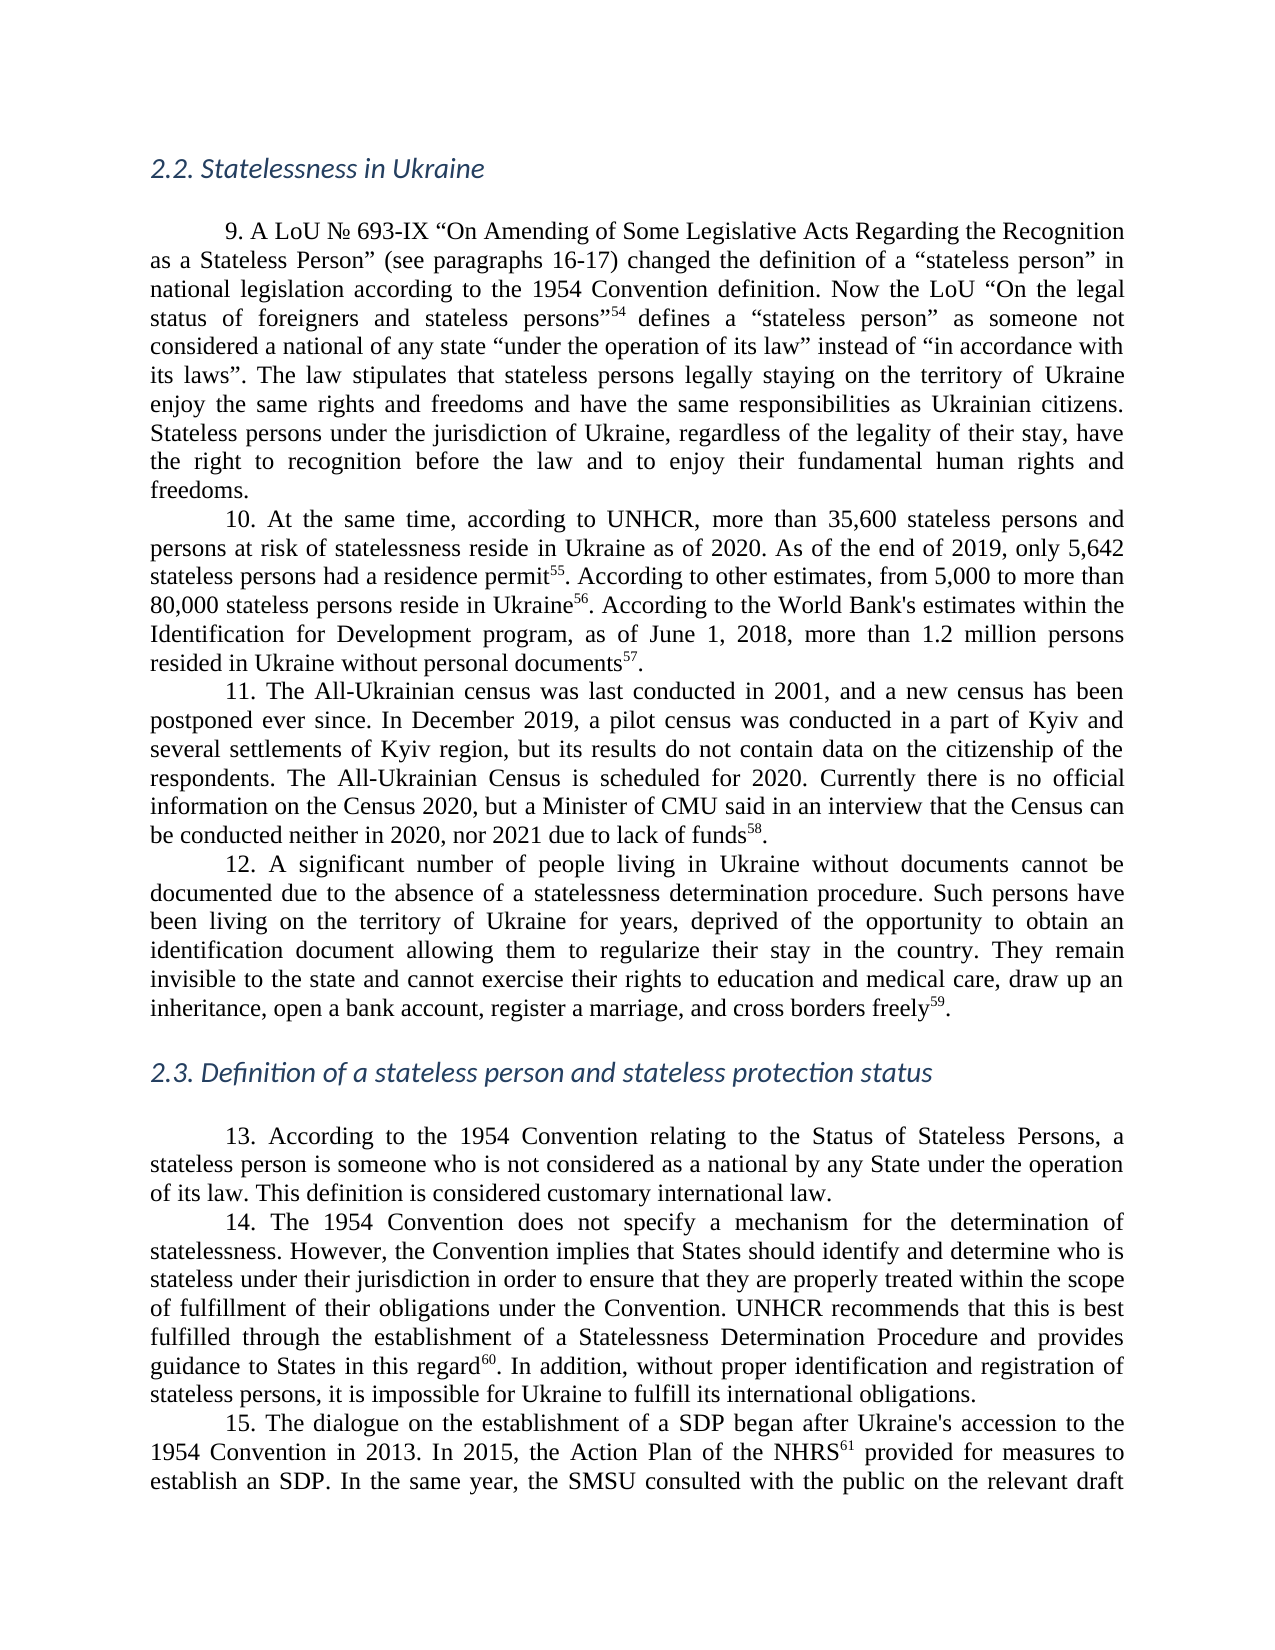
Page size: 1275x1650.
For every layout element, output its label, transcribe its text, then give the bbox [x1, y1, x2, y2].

text 12. A significant number of people living in Ukraine without documents cannot be documented due to the absence of a statelessness determination procedure. Such persons have been living on the territory of Ukraine for years, deprived of the opportunity to obtain an identification document allowing them to regularize their stay in the country. They remain invisible to the state and cannot exercise their rights to education and medical care, draw up an inheritance, open a bank account, register a marriage, and cross borders freely59. [150, 849, 1125, 1021]
text 9. A LoU № 693-IX “On Amending of Some Legislative Acts Regarding the Recognition as a Stateless Person” (see paragraphs 16-17) changed the definition of a “stateless person” in national legislation according to the 1954 Convention definition. Now the LoU “On the legal status of foreigners and stateless persons”54 defines a “stateless person” as someone not considered a national of any state “under the operation of its law” instead of “in accordance with its laws”. The law stipulates that stateless persons legally staying on the territory of Ukraine enjoy the same rights and freedoms and have the same responsibilities as Ukrainian citizens. Stateless persons under the jurisdiction of Ukraine, regardless of the legality of their stay, have the right to recognition before the law and to enjoy their fundamental human rights and freedoms. [150, 216, 1125, 504]
text 11. The All-Ukrainian census was last conducted in 2001, and a new census has been postponed ever since. In December 2019, a pilot census was conducted in a part of Kyiv and several settlements of Kyiv region, but its results do not contain data on the citizenship of the respondents. The All-Ukrainian Census is scheduled for 2020. Currently there is no official information on the Census 2020, but a Minister of CMU said in an interview that the Census can be conducted neither in 2020, nor 2021 due to lack of funds58. [150, 676, 1125, 849]
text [150, 1408, 1125, 1494]
text 14. The 1954 Convention does not specify a mechanism for the determination of statelessness. However, the Convention implies that States should identify and determine who is stateless under their jurisdiction in order to ensure that they are properly treated within the scope of fulfillment of their obligations under the Convention. UNHCR recommends that this is best fulfilled through the establishment of a Statelessness Determination Procedure and provides guidance to States in this regard60. In addition, without proper identification and registration of stateless persons, it is impossible for Ukraine to fulfill its international obligations. [150, 1207, 1125, 1408]
text 10. At the same time, according to UNHCR, more than 35,600 stateless persons and persons at risk of statelessness reside in Ukraine as of 2020. As of the end of 2019, only 5,642 stateless persons had a residence permit55. According to other estimates, from 5,000 to more than 80,000 stateless persons reside in Ukraine56. According to the World Bank's estimates within the Identification for Development program, as of June 1, 2018, more than 1.2 million persons resided in Ukraine without personal documents57. [150, 504, 1125, 676]
text 13. According to the 1954 Convention relating to the Status of Stateless Persons, a stateless person is someone who is not considered as a national by any State under the operation of its law. This definition is considered customary international law. [150, 1121, 1125, 1207]
subtitle 2.2. Statelessness in Ukraine [150, 150, 1125, 186]
subtitle 2.3. Definition of a stateless person and stateless protection status [150, 1054, 1125, 1089]
